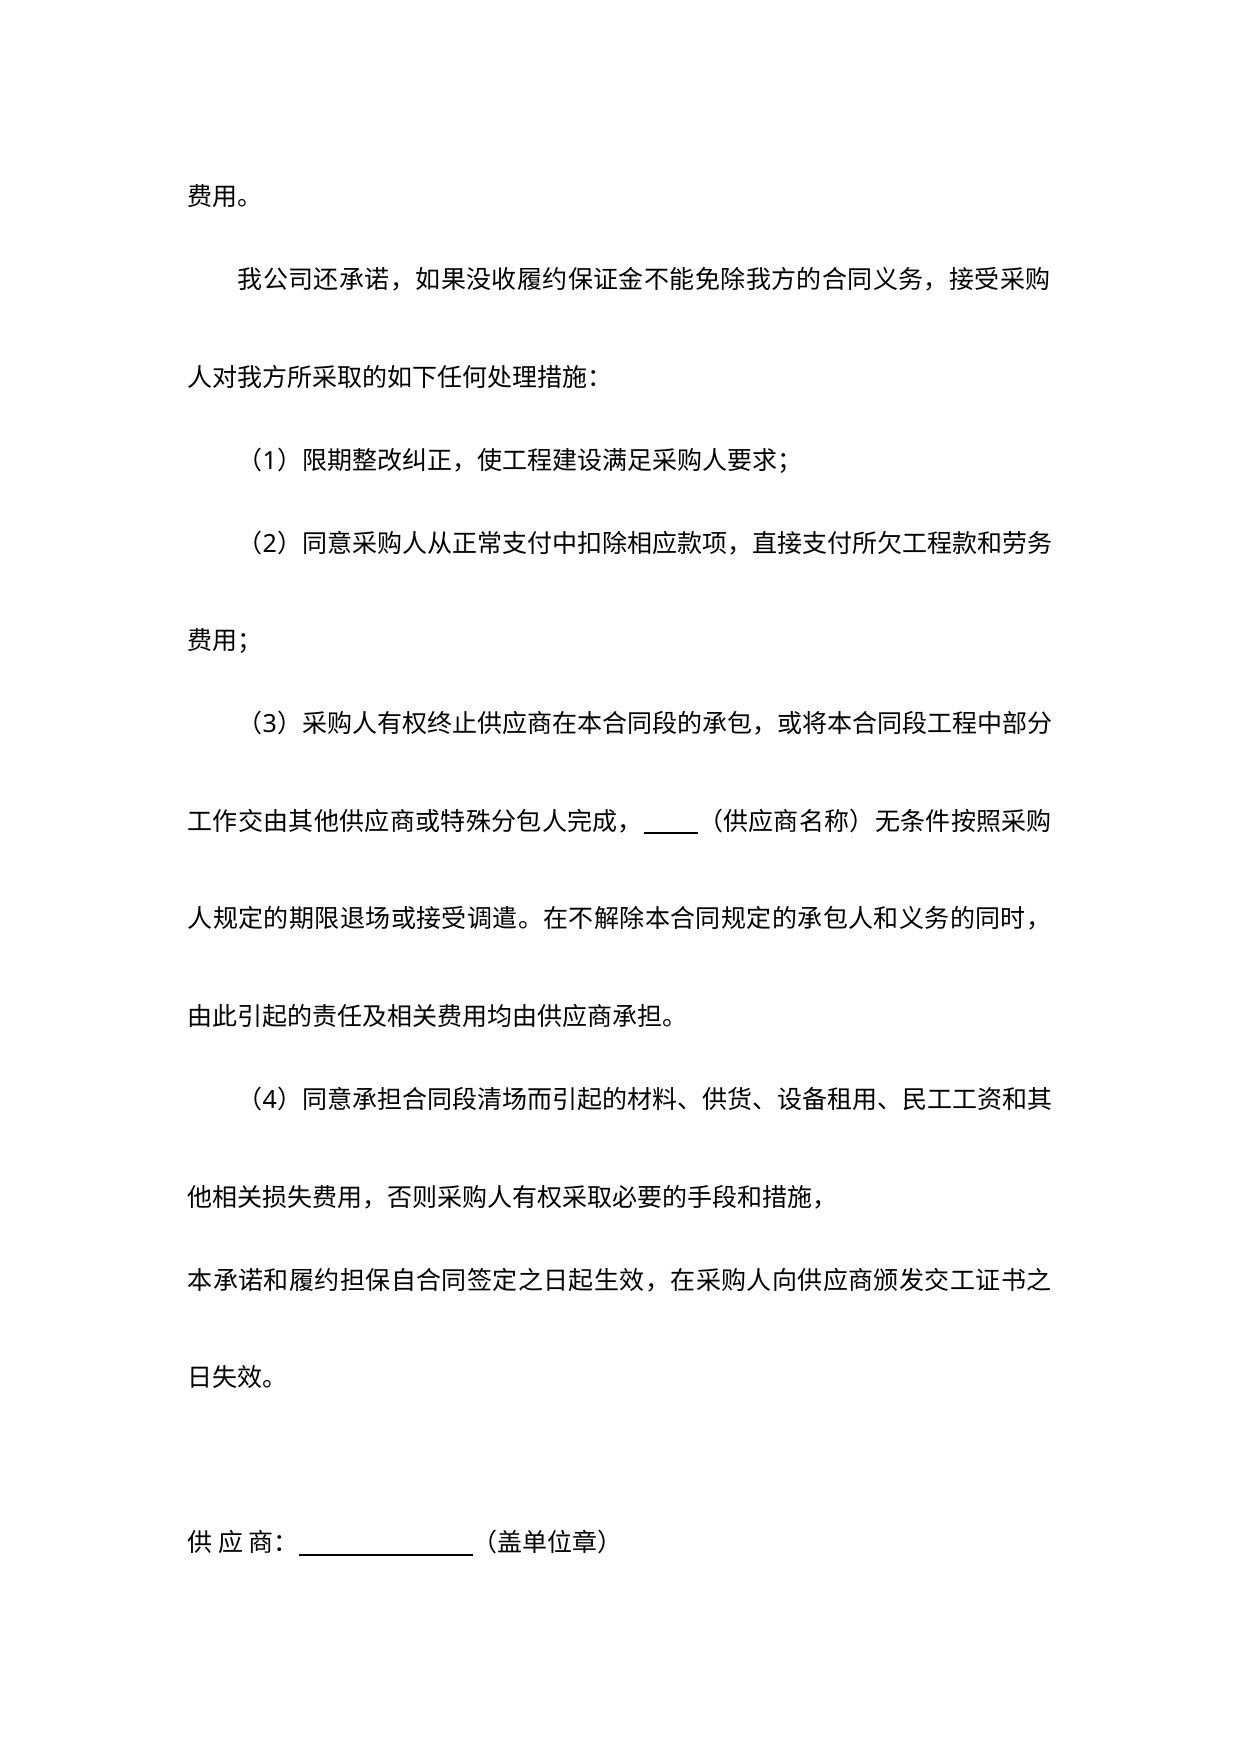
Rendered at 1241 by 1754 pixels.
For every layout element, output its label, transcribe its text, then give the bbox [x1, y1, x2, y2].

text （2）同意采购人从正常支付中扣除相应款项，直接支付所欠工程款和劳务费用； [187, 509, 1053, 671]
text 我公司还承诺，如果没收履约保证金不能免除我方的合同义务，接受采购人对我方所采取的如下任何处理措施： [187, 245, 1053, 408]
text 本承诺和履约担保自合同签定之日起生效，在采购人向供应商颁发交工证书之日失效。 [187, 1246, 1053, 1408]
text （3）采购人有权终止供应商在本合同段的承包，或将本合同段工程中部分工作交由其他供应商或特殊分包人完成， （供应商名称）无条件按照采购人规定的期限退场或接受调遣。在不解除本合同规定的承包人和义务的同时，由此引起的责任及相关费用均由供应商承担。 [187, 689, 1053, 1047]
text （4）同意承担合同段清场而引起的材料、供货、设备租用、民工工资和其他相关损失费用，否则采购人有权采取必要的手段和措施， [187, 1065, 1053, 1228]
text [187, 162, 1053, 227]
text （1）限期整改纠正，使工程建设满足采购人要求； [187, 426, 1053, 491]
text 供 应 商： （盖单位章） [187, 1508, 1003, 1573]
